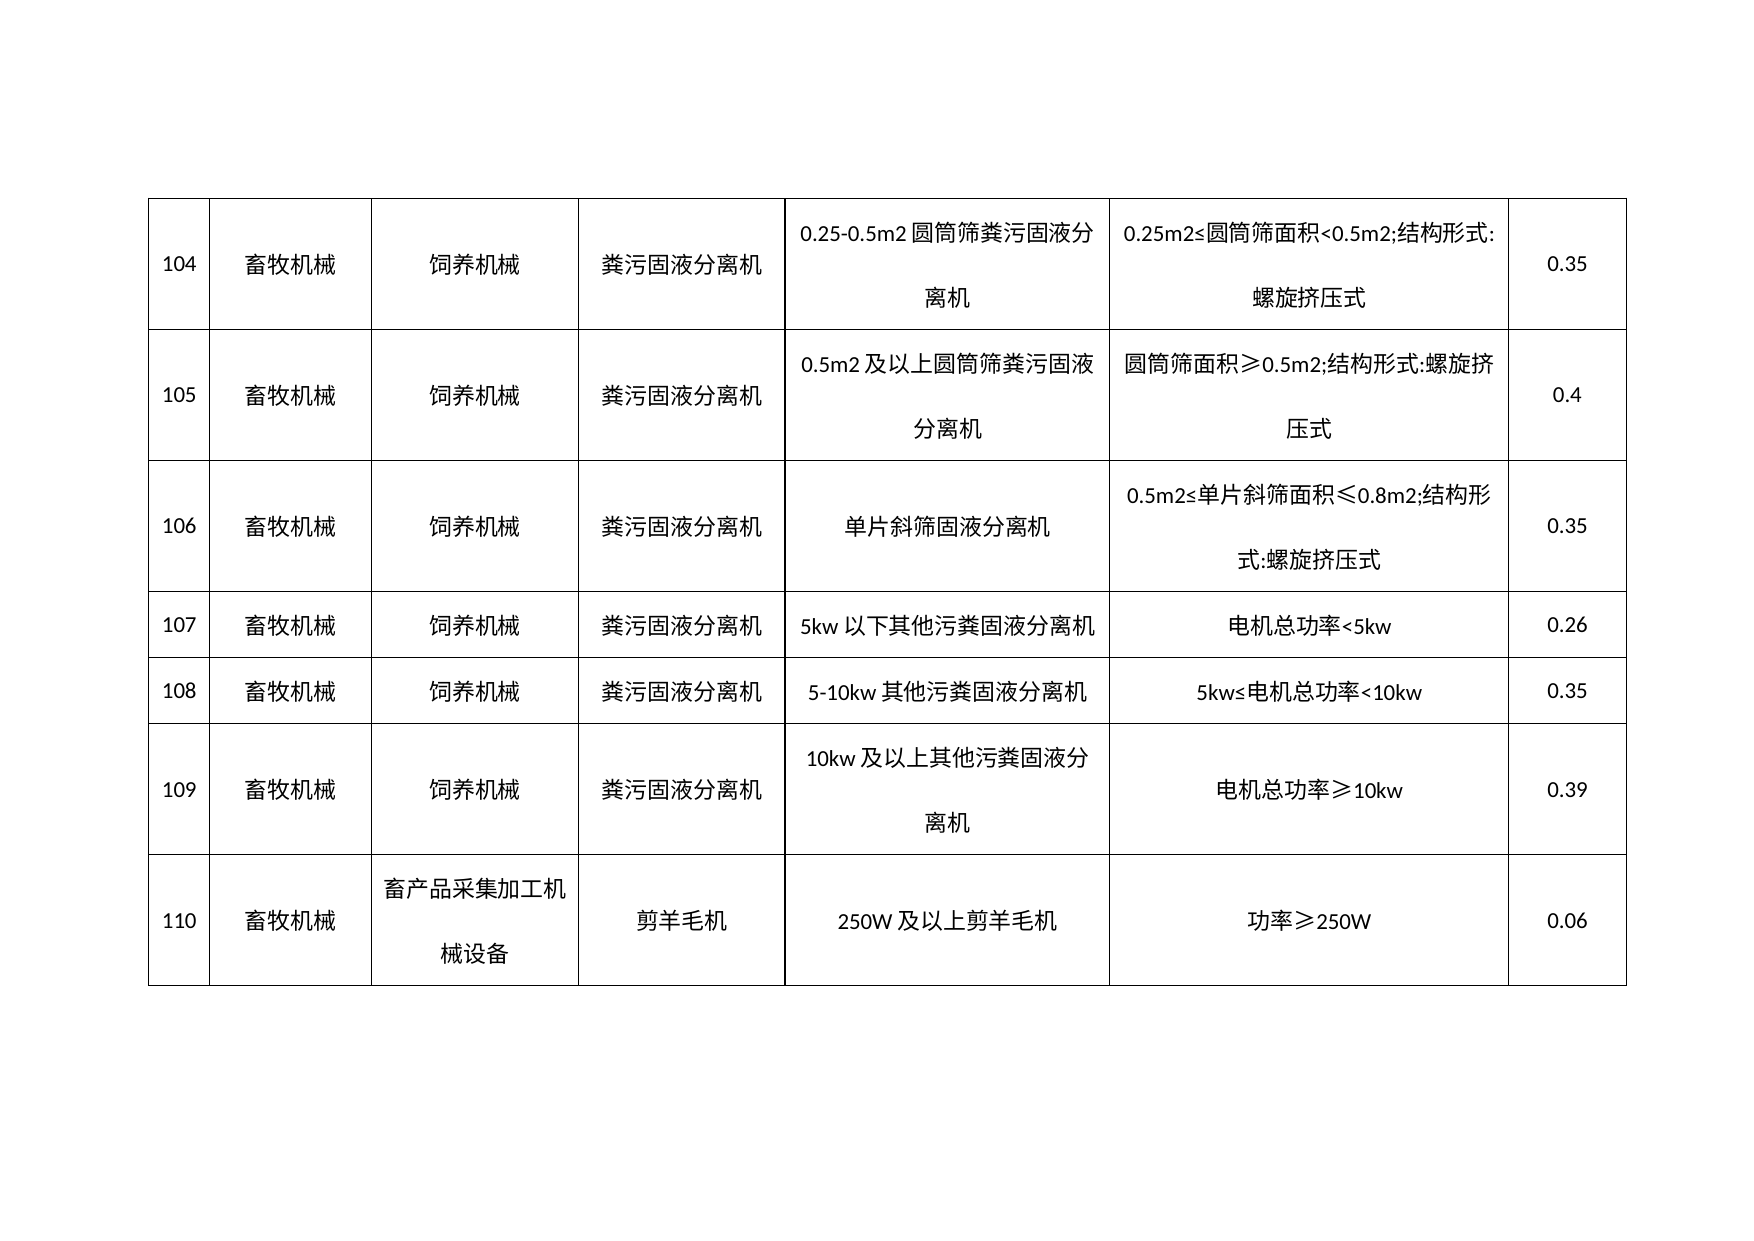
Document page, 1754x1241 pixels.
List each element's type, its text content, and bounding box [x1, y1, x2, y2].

table_cell 107 [149, 592, 209, 657]
table_cell 畜牧机械 [210, 855, 371, 985]
table_cell 功率≥250W [1110, 855, 1508, 985]
table_cell 0.35 [1509, 461, 1626, 591]
table_cell 饲养机械 [372, 461, 578, 591]
table_cell 108 [149, 658, 209, 723]
table_cell 畜牧机械 [210, 724, 371, 854]
table_cell 畜牧机械 [210, 199, 371, 329]
table_cell 110 [149, 855, 209, 985]
table_cell 电机总功率≥10kw [1110, 724, 1508, 854]
table_cell 0.35 [1509, 199, 1626, 329]
table_cell 饲养机械 [372, 199, 578, 329]
table_cell 106 [149, 461, 209, 591]
table_cell 0.39 [1509, 724, 1626, 854]
table_cell 畜牧机械 [210, 658, 371, 723]
table_cell 剪羊毛机 [579, 855, 784, 985]
table_cell 105 [149, 330, 209, 460]
table_cell 畜产品采集加工机械设备 [372, 855, 578, 985]
table_cell 粪污固液分离机 [579, 330, 784, 460]
table_cell 0.26 [1509, 592, 1626, 657]
table_cell 250W及以上剪羊毛机 [786, 855, 1109, 985]
table_cell 109 [149, 724, 209, 854]
table_cell 5-10kw其他污粪固液分离机 [786, 658, 1109, 723]
table_cell 粪污固液分离机 [579, 724, 784, 854]
table_cell 圆筒筛面积≥0.5m2;结构形式:螺旋挤压式 [1110, 330, 1508, 460]
table_cell 0.25m2≤圆筒筛面积<0.5m2;结构形式:螺旋挤压式 [1110, 199, 1508, 329]
table_cell 饲养机械 [372, 330, 578, 460]
table_cell 粪污固液分离机 [579, 461, 784, 591]
table_cell 粪污固液分离机 [579, 592, 784, 657]
table_cell 5kw≤电机总功率<10kw [1110, 658, 1508, 723]
table_cell 畜牧机械 [210, 330, 371, 460]
table_cell 0.25-0.5m2圆筒筛粪污固液分离机 [786, 199, 1109, 329]
table_cell 0.5m2及以上圆筒筛粪污固液分离机 [786, 330, 1109, 460]
table_cell 104 [149, 199, 209, 329]
table_cell 畜牧机械 [210, 592, 371, 657]
table_cell 0.06 [1509, 855, 1626, 985]
table_cell 10kw及以上其他污粪固液分离机 [786, 724, 1109, 854]
table_cell 5kw以下其他污粪固液分离机 [786, 592, 1109, 657]
table_cell 饲养机械 [372, 724, 578, 854]
table_cell 粪污固液分离机 [579, 199, 784, 329]
table_cell 单片斜筛固液分离机 [786, 461, 1109, 591]
table_cell 0.4 [1509, 330, 1626, 460]
table_cell 粪污固液分离机 [579, 658, 784, 723]
table_cell 0.5m2≤单片斜筛面积≤0.8m2;结构形式:螺旋挤压式 [1110, 461, 1508, 591]
table_cell 饲养机械 [372, 592, 578, 657]
table_cell 电机总功率<5kw [1110, 592, 1508, 657]
table_cell 畜牧机械 [210, 461, 371, 591]
table_cell 0.35 [1509, 658, 1626, 723]
table_cell 饲养机械 [372, 658, 578, 723]
